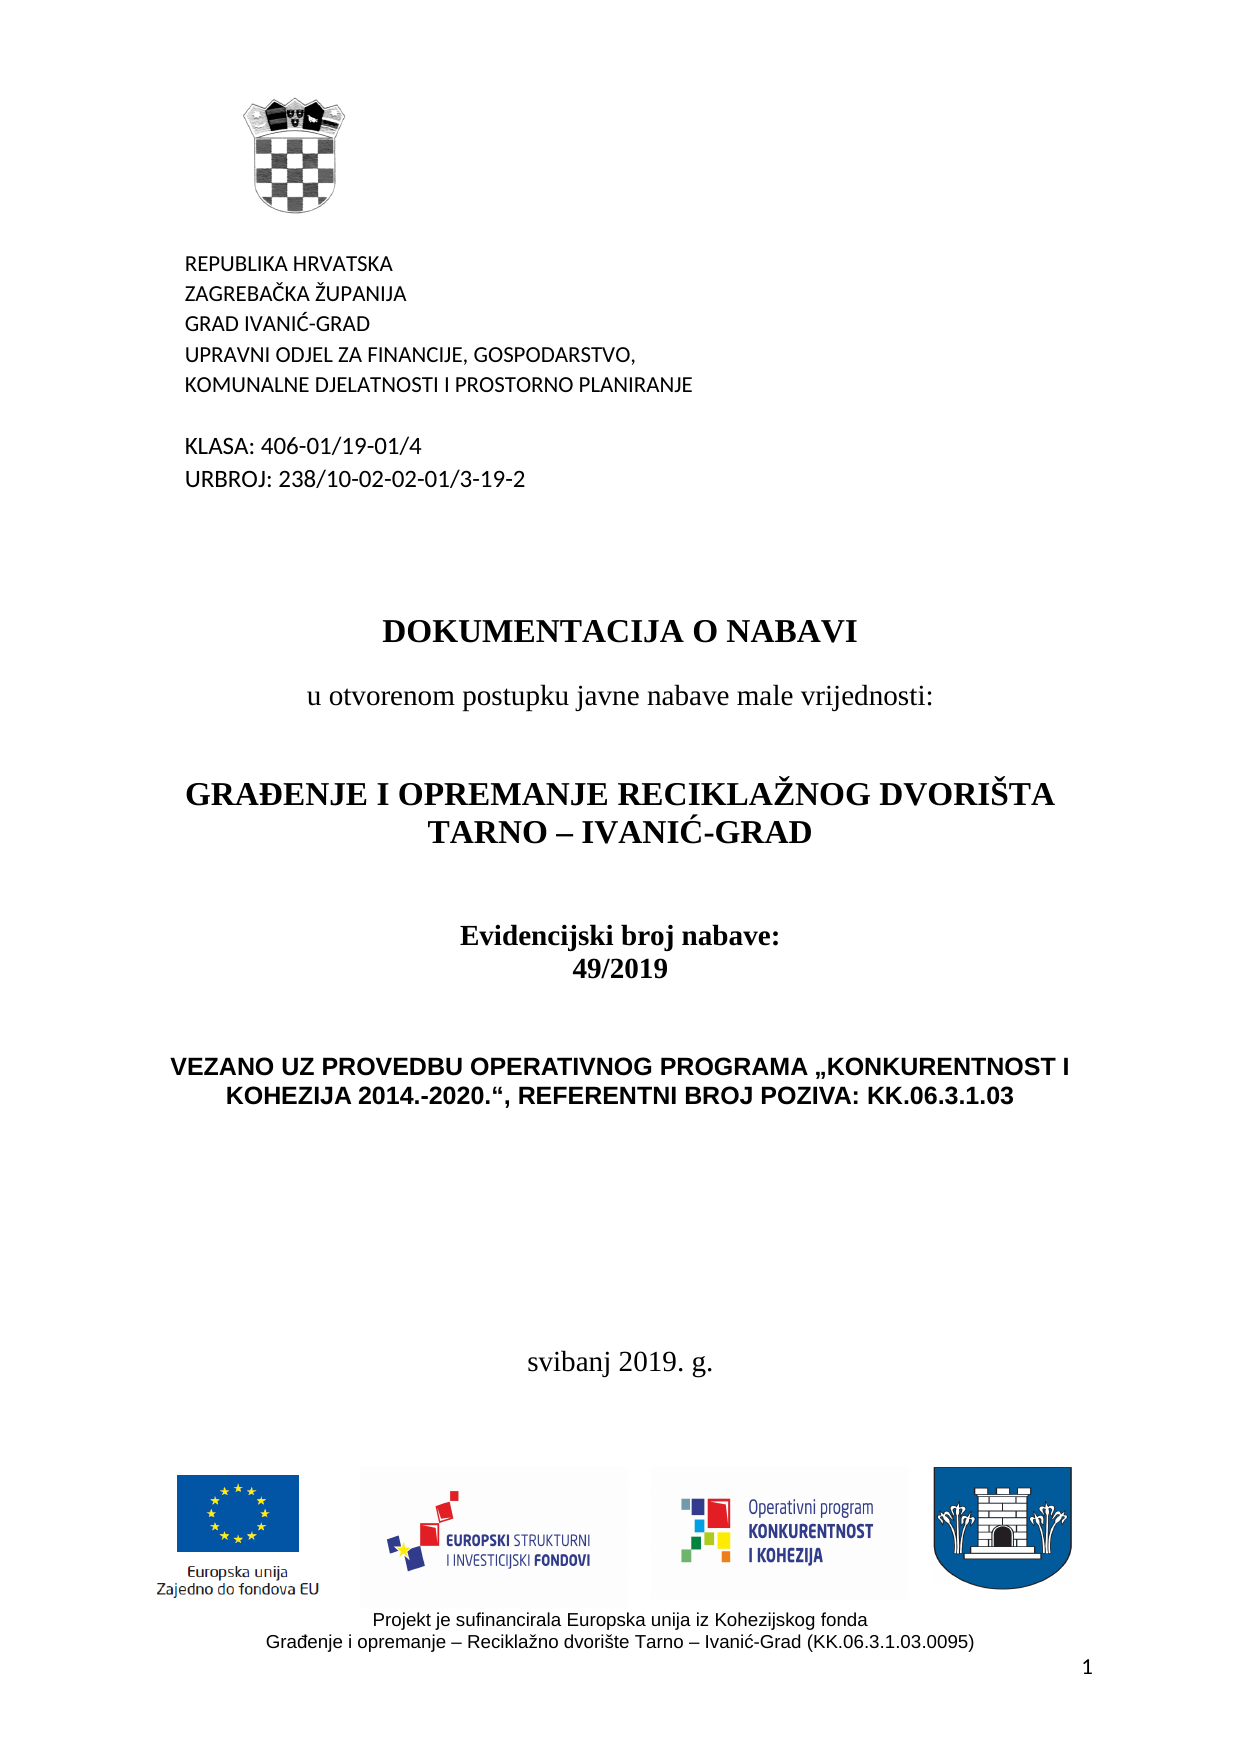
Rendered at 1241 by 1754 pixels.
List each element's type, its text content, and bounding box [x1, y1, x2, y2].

picture [359, 1466, 629, 1609]
text UPRAVNI ODJEL ZA FINANCIJE, GOSPODARSTVO, [184, 340, 1088, 368]
picture [932, 1466, 1073, 1590]
picture [147, 1466, 329, 1602]
text 49/2019 [148, 951, 1093, 985]
text svibanj 2019. g. [148, 1344, 1093, 1378]
picture [241, 96, 347, 215]
text REPUBLIKA HRVATSKA [184, 249, 1088, 277]
text VEZANO UZ PROVEDBU OPERATIVNOG PROGRAMA „KONKURENTNOST I KOHEZIJA 2014.-2020.“, REFERENTNI BROJ POZIVA: KK.06.3.1.03 [148, 1052, 1093, 1109]
text URBROJ: 238/10-02-02-01/3-19-2 [184, 463, 1093, 494]
text KOMUNALNE DJELATNOSTI I PROSTORNO PLANIRANJE [184, 370, 1088, 398]
text Evidencijski broj nabave: [148, 918, 1093, 951]
text TARNO – IVANIĆ-GRAD [148, 812, 1093, 851]
text KLASA: 406-01/19-01/4 [184, 430, 1093, 461]
text GRAD IVANIĆ-GRAD [184, 309, 1088, 338]
picture [651, 1466, 909, 1600]
text u otvorenom postupku javne nabave male vrijednosti: [148, 678, 1093, 712]
text ZAGREBAČKA ŽUPANIJA [184, 279, 1088, 307]
text GRAĐENJE I OPREMANJE RECIKLAŽNOG DVORIŠTA [148, 774, 1093, 812]
text DOKUMENTACIJA O NABAVI [148, 611, 1093, 649]
